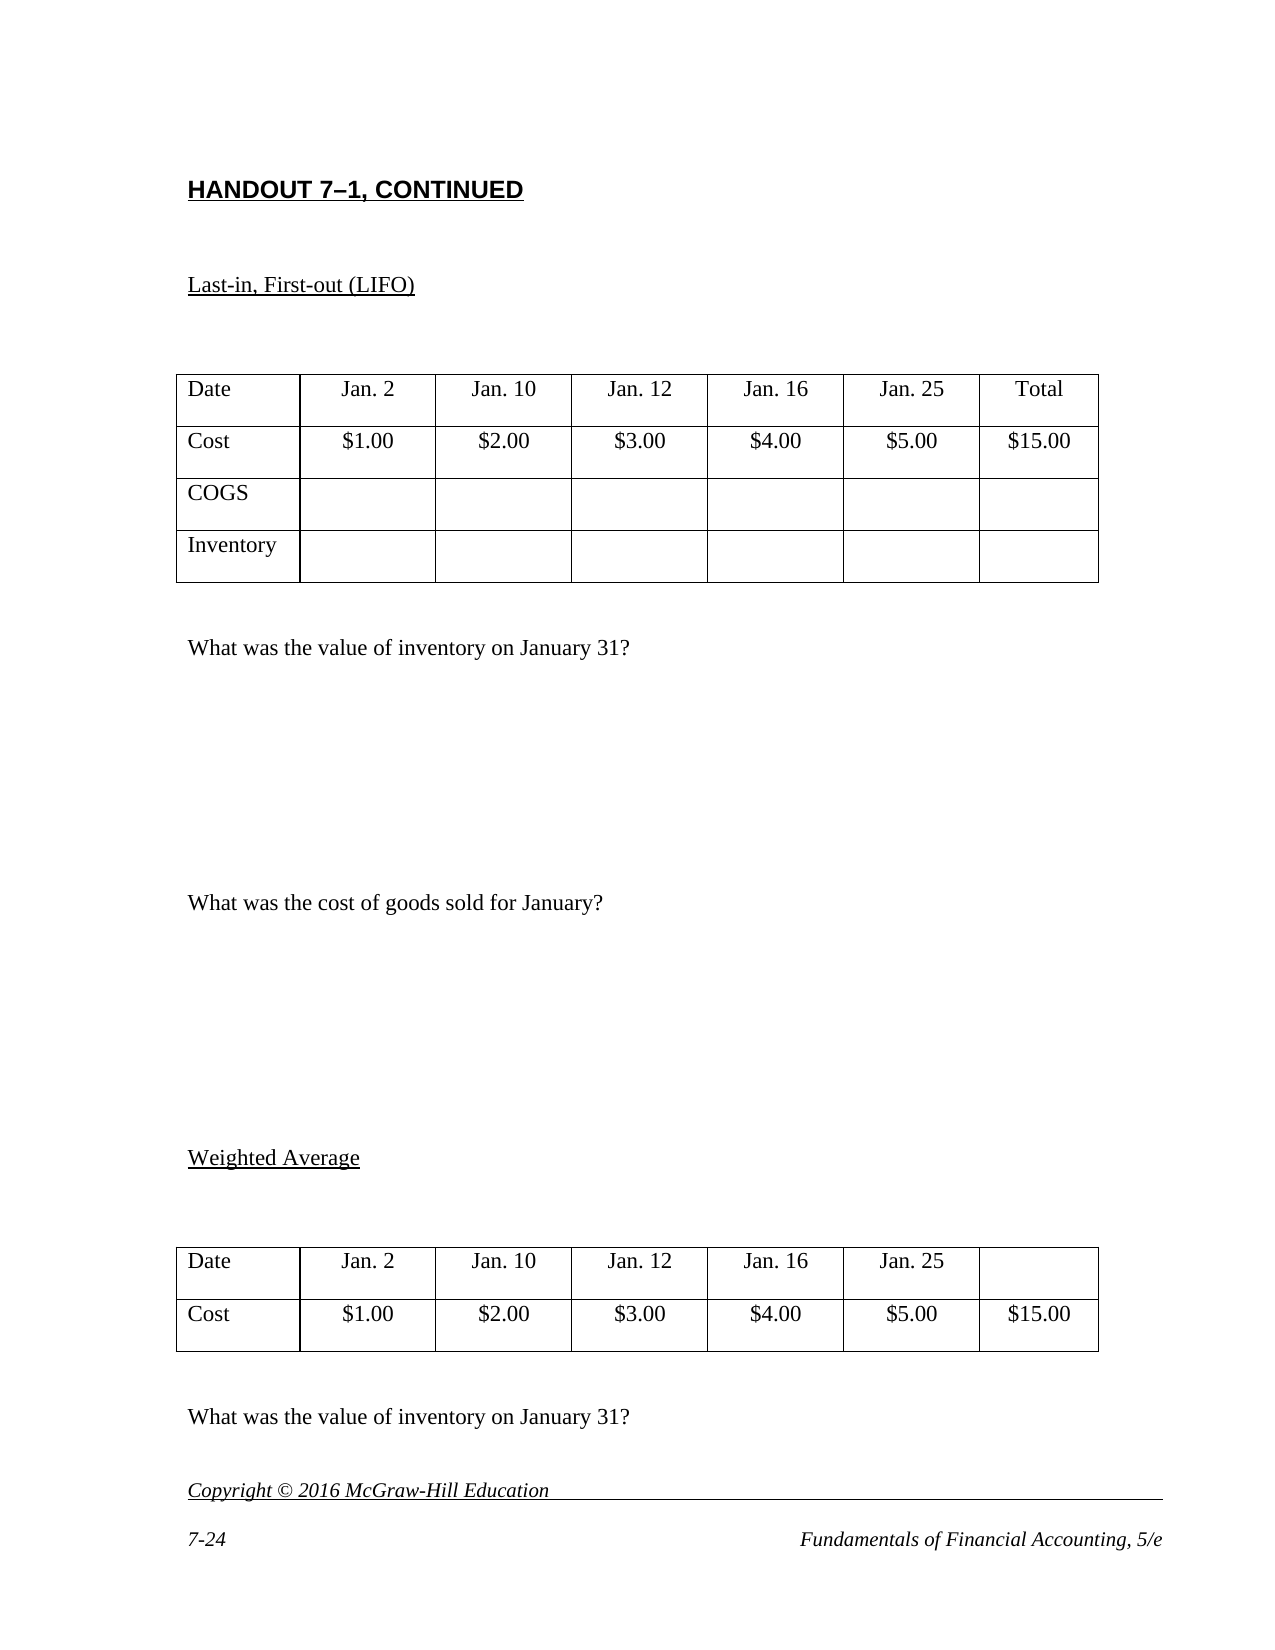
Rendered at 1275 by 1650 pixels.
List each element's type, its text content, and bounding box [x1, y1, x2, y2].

table_header Jan. 2 [301, 375, 435, 426]
table_cell [844, 479, 979, 530]
table_cell [301, 479, 435, 530]
table_cell [436, 479, 571, 530]
table_header Date [177, 375, 299, 426]
table_header Jan. 12 [572, 1248, 707, 1299]
table_cell Inventory [177, 531, 299, 582]
table_cell $1.00 [301, 427, 435, 478]
table_cell [980, 531, 1098, 582]
subtitle HANDOUT 7–1, CONTINUED [187, 175, 1162, 204]
table_cell $4.00 [708, 1300, 843, 1351]
table_cell $2.00 [436, 427, 571, 478]
table_header [980, 1248, 1098, 1299]
table_cell [708, 479, 843, 530]
table_cell $2.00 [436, 1300, 571, 1351]
table_cell $5.00 [844, 1300, 979, 1351]
table_cell [572, 479, 707, 530]
table_header Date [177, 1248, 299, 1299]
table_header Jan. 16 [708, 1248, 843, 1299]
table_cell $15.00 [980, 427, 1098, 478]
table_cell $4.00 [708, 427, 843, 478]
table_cell $3.00 [572, 427, 707, 478]
text What was the value of inventory on January 31? [187, 634, 1162, 660]
table_cell Cost [177, 427, 299, 478]
table_cell Cost [177, 1300, 299, 1351]
table_header Jan. 10 [436, 375, 571, 426]
table_header Jan. 25 [844, 375, 979, 426]
table_cell $1.00 [301, 1300, 435, 1351]
text What was the value of inventory on January 31? [187, 1403, 1162, 1429]
text Last-in, First-out (LIFO) [187, 272, 1162, 298]
table_cell [708, 531, 843, 582]
table_cell $5.00 [844, 427, 979, 478]
table_header Jan. 2 [301, 1248, 435, 1299]
table_cell [980, 479, 1098, 530]
table_cell COGS [177, 479, 299, 530]
table_header Jan. 16 [708, 375, 843, 426]
table_cell [301, 531, 435, 582]
table_cell $15.00 [980, 1300, 1098, 1351]
table_cell $3.00 [572, 1300, 707, 1351]
text What was the cost of goods sold for January? [187, 889, 1162, 916]
table_cell [436, 531, 571, 582]
table_header Jan. 25 [844, 1248, 979, 1299]
text Weighted Average [187, 1144, 1162, 1171]
table_header Total [980, 375, 1098, 426]
table_header Jan. 10 [436, 1248, 571, 1299]
table_cell [572, 531, 707, 582]
table_header Jan. 12 [572, 375, 707, 426]
table_cell [844, 531, 979, 582]
